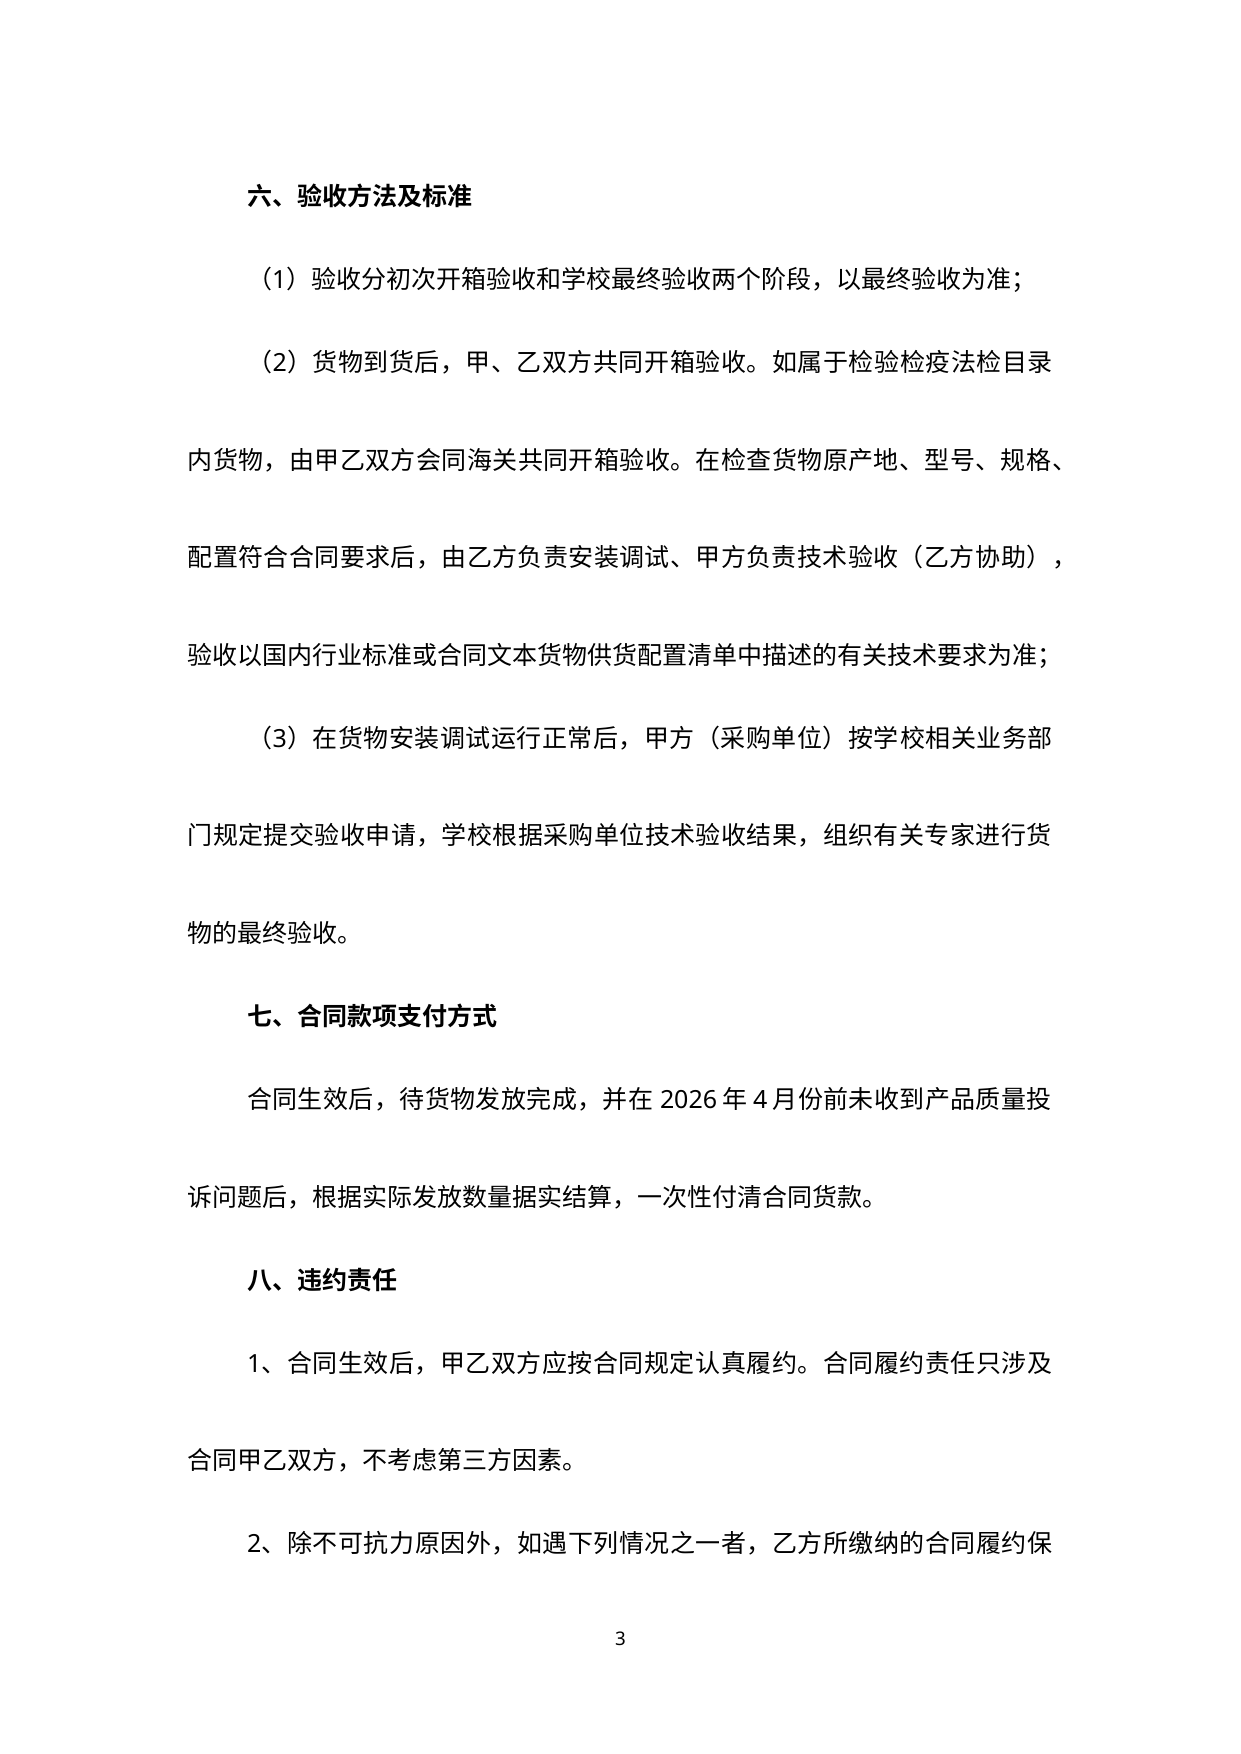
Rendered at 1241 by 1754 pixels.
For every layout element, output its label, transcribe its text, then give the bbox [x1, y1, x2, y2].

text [187, 1509, 1053, 1574]
text （1）验收分初次开箱验收和学校最终验收两个阶段，以最终验收为准； [187, 245, 1053, 310]
text （3）在货物安装调试运行正常后，甲方（采购单位）按学校相关业务部门规定提交验收申请，学校根据采购单位技术验收结果，组织有关专家进行货物的最终验收。 [187, 704, 1053, 964]
text 1、合同生效后，甲乙双方应按合同规定认真履约。合同履约责任只涉及合同甲乙双方，不考虑第三方因素。 [187, 1329, 1053, 1491]
text 七、合同款项支付方式 [187, 982, 1053, 1047]
text 合同生效后，待货物发放完成，并在2026年4月份前未收到产品质量投诉问题后，根据实际发放数量据实结算，一次性付清合同货款。 [187, 1065, 1053, 1228]
text 六、验收方法及标准 [187, 162, 1053, 227]
text 八、违约责任 [187, 1246, 1053, 1311]
text （2）货物到货后，甲、乙双方共同开箱验收。如属于检验检疫法检目录内货物，由甲乙双方会同海关共同开箱验收。在检查货物原产地、型号、规格、配置符合合同要求后，由乙方负责安装调试、甲方负责技术验收（乙方协助），验收以国内行业标准或合同文本货物供货配置清单中描述的有关技术要求为准； [187, 328, 1053, 686]
